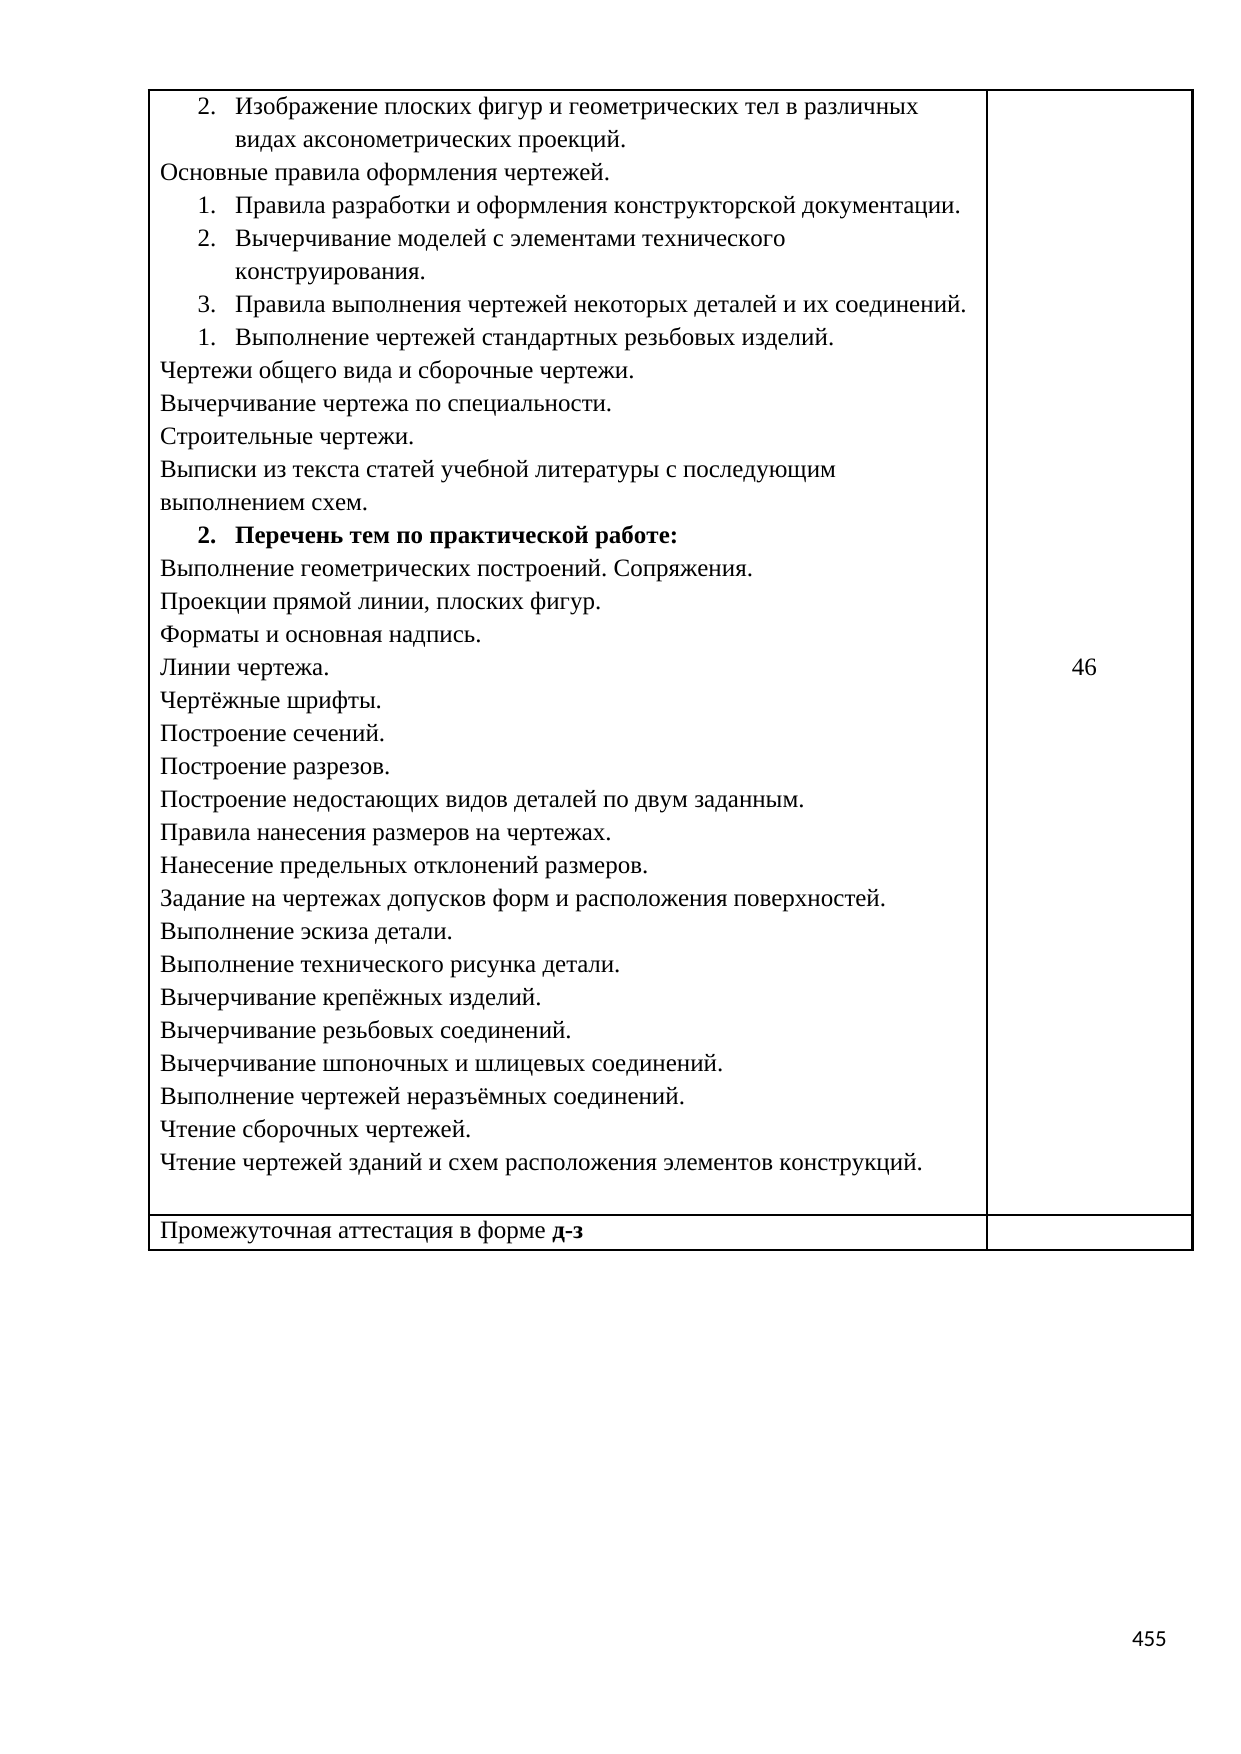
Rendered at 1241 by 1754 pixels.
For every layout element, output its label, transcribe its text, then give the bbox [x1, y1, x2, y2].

table_cell Промежуточная аттестация в форме д-з [150, 1216, 986, 1248]
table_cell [150, 91, 986, 1213]
table_cell 33 46 [988, 91, 1191, 1213]
table_cell [988, 1216, 1191, 1248]
